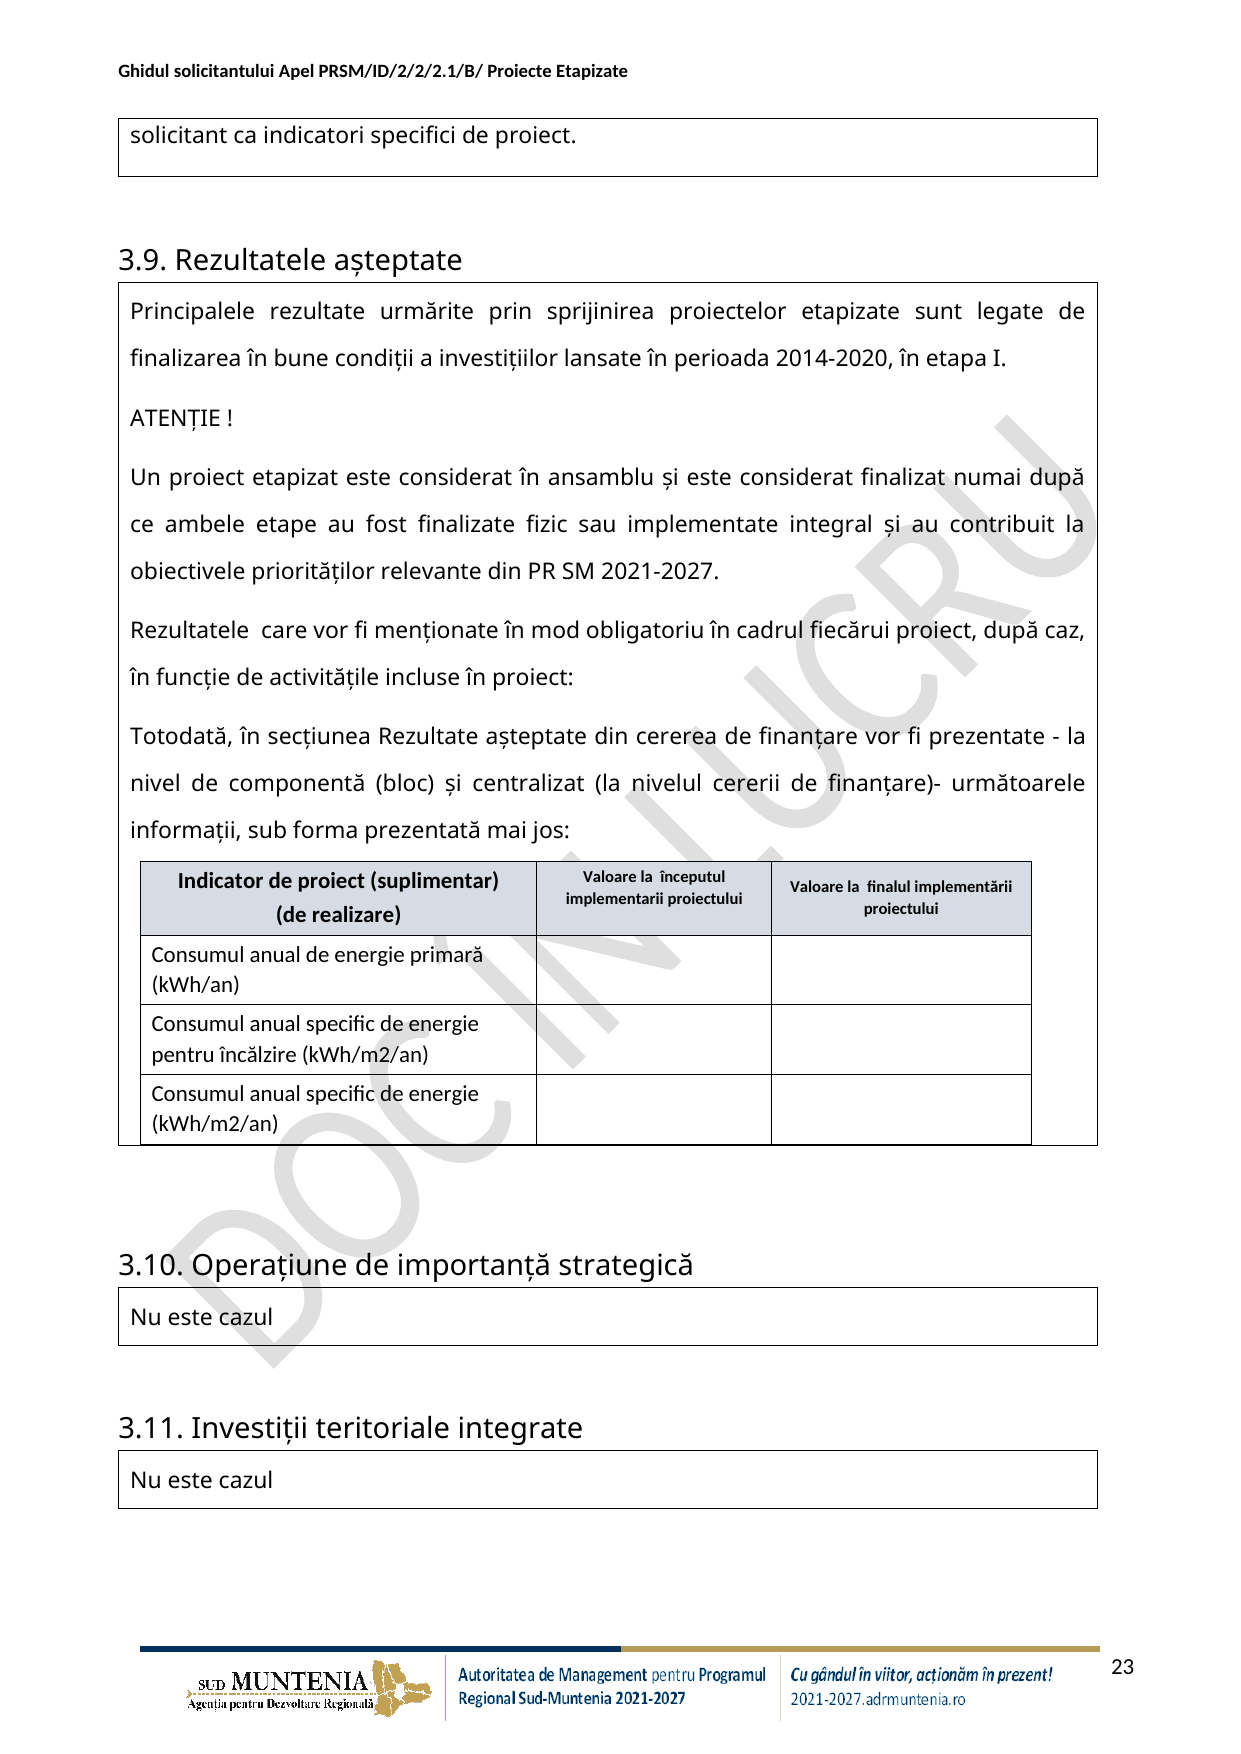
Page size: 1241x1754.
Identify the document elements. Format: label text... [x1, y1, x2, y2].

subtitle 3.11. Investiții teritoriale integrate [118, 1407, 1134, 1447]
subtitle 3.9. Rezultatele așteptate [118, 239, 1134, 278]
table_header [119, 119, 1097, 176]
picture [140, 1646, 1100, 1721]
table_header Nu este cazul [119, 1451, 1097, 1507]
table_header Nu este cazul [119, 1288, 1097, 1344]
table_header Principalele rezultate urmărite prin sprijinirea proiectelor etapizate sunt legate de finalizarea în bune condiții a investițiilor lansate în perioada 2014-2020, în etapa I. ATENȚIE ! Un proiect etapizat este considerat în ansamblu și este considerat finalizat numai după ce ambele etape au fost finalizate fizic sau implementate integral și au contribuit la obiectivele priorităților relevante din PR SM 2021-2027. Rezultatele care vor fi menționate în mod obligatoriu în cadrul fiecărui proiect, după caz, în funcție de activitățile incluse în proiect: Totodată, în secțiunea Rezultate așteptate din cererea de finanţare vor fi prezentate - la nivel de componentă (bloc) și centralizat (la nivelul cererii de finanțare)- următoarele informații, sub forma prezentată mai jos: [119, 283, 1097, 1145]
subtitle 3.10. Operațiune de importanță strategică [118, 1244, 1134, 1284]
